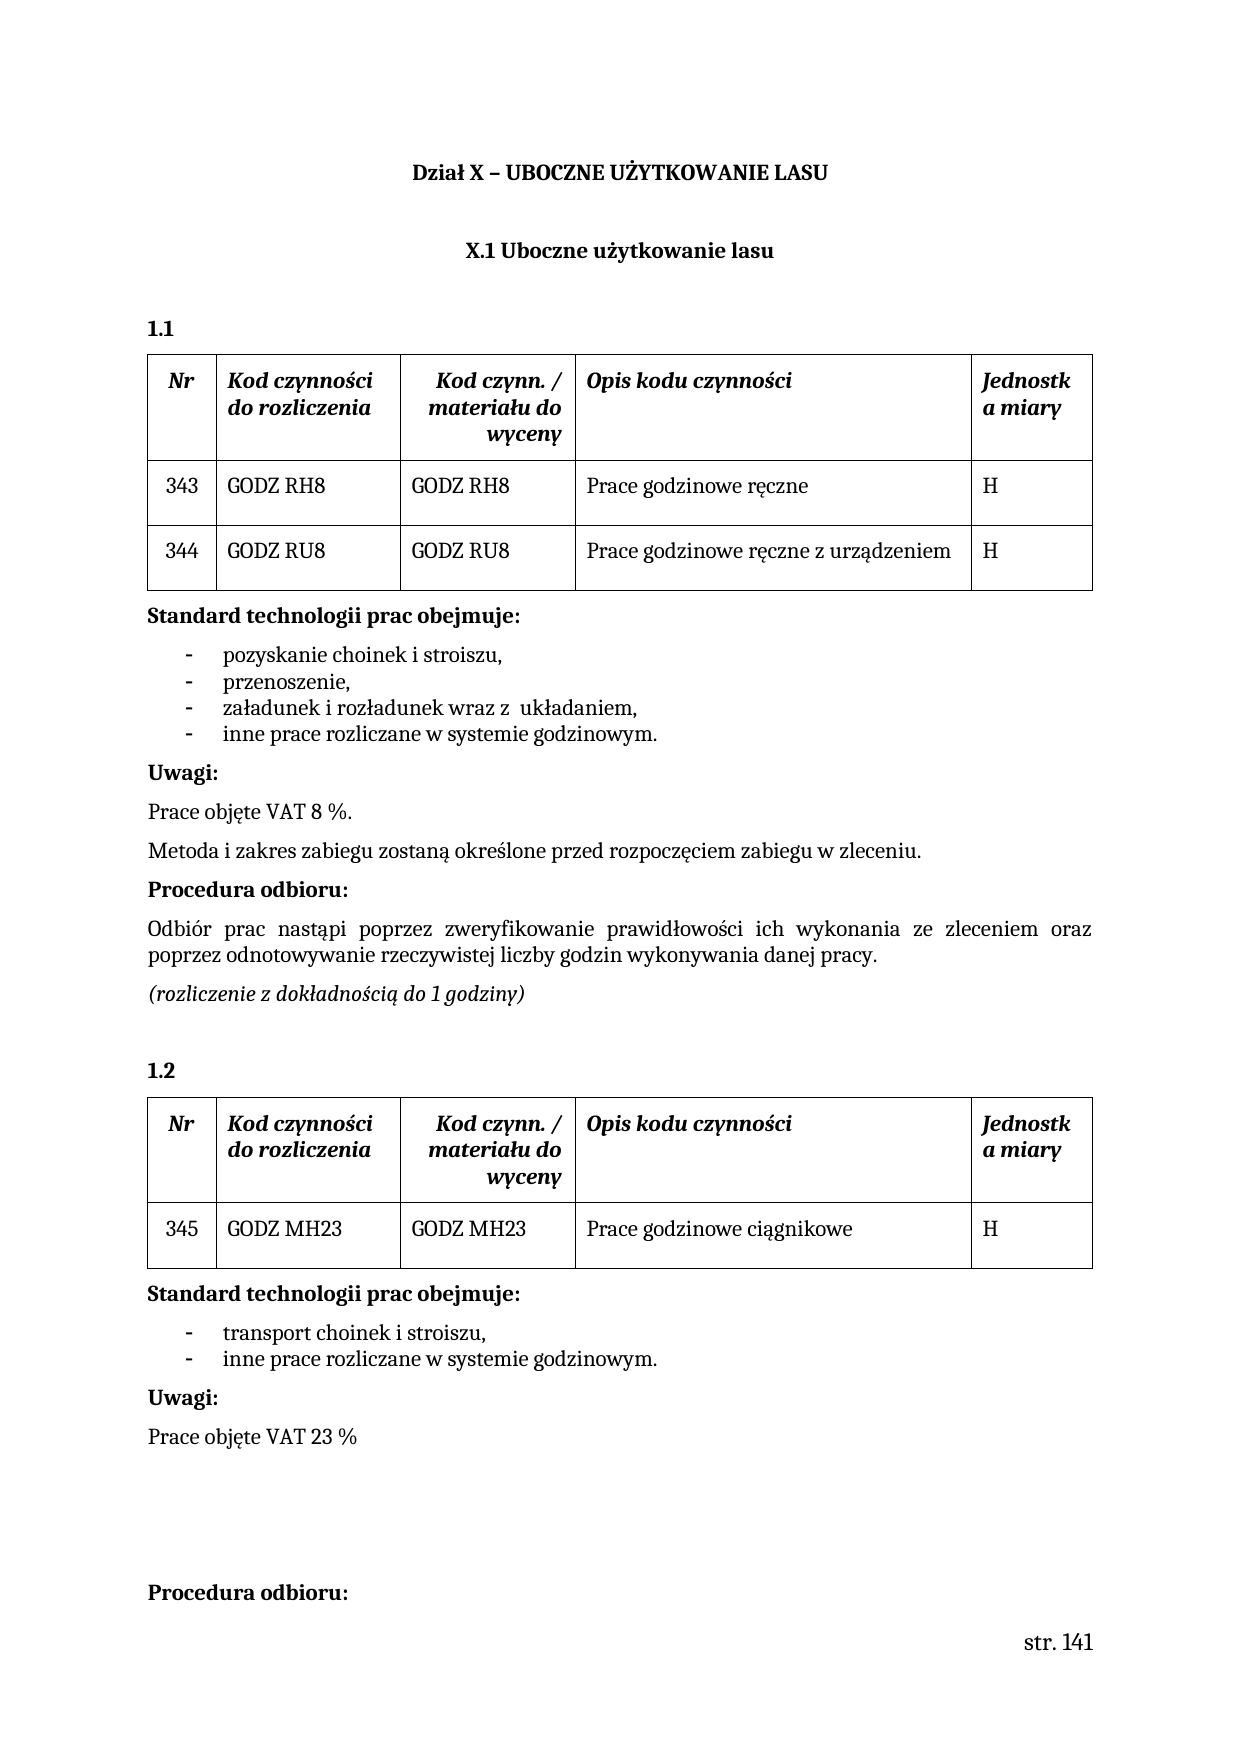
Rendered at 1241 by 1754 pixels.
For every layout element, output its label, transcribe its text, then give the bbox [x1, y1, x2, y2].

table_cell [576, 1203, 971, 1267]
text Procedura odbioru: [148, 1579, 1093, 1606]
text Standard technologii prac obejmuje: [148, 603, 1093, 629]
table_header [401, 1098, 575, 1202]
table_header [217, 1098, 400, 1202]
text Prace objęte VAT 8 %. [148, 799, 1093, 825]
text Prace objęte VAT 23 % [148, 1424, 1093, 1450]
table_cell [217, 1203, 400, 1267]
list inne prace rozliczane w systemie godzinowym. [185, 721, 1093, 747]
text X.1 Uboczne użytkowanie lasu [148, 238, 1093, 264]
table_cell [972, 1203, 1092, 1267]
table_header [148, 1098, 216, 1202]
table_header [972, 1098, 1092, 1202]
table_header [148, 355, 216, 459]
text 1.2 [148, 1058, 1093, 1085]
list załadunek i rozładunek wraz z układaniem, [185, 695, 1093, 721]
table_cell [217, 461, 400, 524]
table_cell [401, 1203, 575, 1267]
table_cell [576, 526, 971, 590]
list przenoszenie, [185, 668, 1093, 695]
text Metoda i zakres zabiegu zostaną określone przed rozpoczęciem zabiegu w zleceniu. [148, 838, 1093, 864]
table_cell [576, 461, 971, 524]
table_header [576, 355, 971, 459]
text 1.1 [148, 316, 1093, 342]
text (rozliczenie z dokładnością do 1 godziny) [148, 981, 1093, 1007]
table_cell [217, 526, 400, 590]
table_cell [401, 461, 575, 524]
text Standard technologii prac obejmuje: [148, 1281, 1093, 1307]
text Procedura odbioru: [148, 877, 1093, 903]
text Uwagi: [148, 1385, 1093, 1411]
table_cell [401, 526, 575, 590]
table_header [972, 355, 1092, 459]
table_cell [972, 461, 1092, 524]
text Odbiór prac nastąpi poprzez zweryfikowanie prawidłowości ich wykonania ze zleceniem oraz poprzez odnotowywanie rzeczywistej liczby godzin wykonywania danej pracy. [148, 915, 1093, 968]
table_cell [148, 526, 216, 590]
text Dział X – UBOCZNE UŻYTKOWANIE LASU [148, 160, 1093, 186]
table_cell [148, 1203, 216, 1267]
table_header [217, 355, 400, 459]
list transport choinek i stroiszu, [185, 1320, 1093, 1346]
text Uwagi: [148, 760, 1093, 786]
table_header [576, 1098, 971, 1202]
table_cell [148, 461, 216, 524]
list inne prace rozliczane w systemie godzinowym. [185, 1346, 1093, 1372]
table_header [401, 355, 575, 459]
list pozyskanie choinek i stroiszu, [185, 642, 1093, 668]
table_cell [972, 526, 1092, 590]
